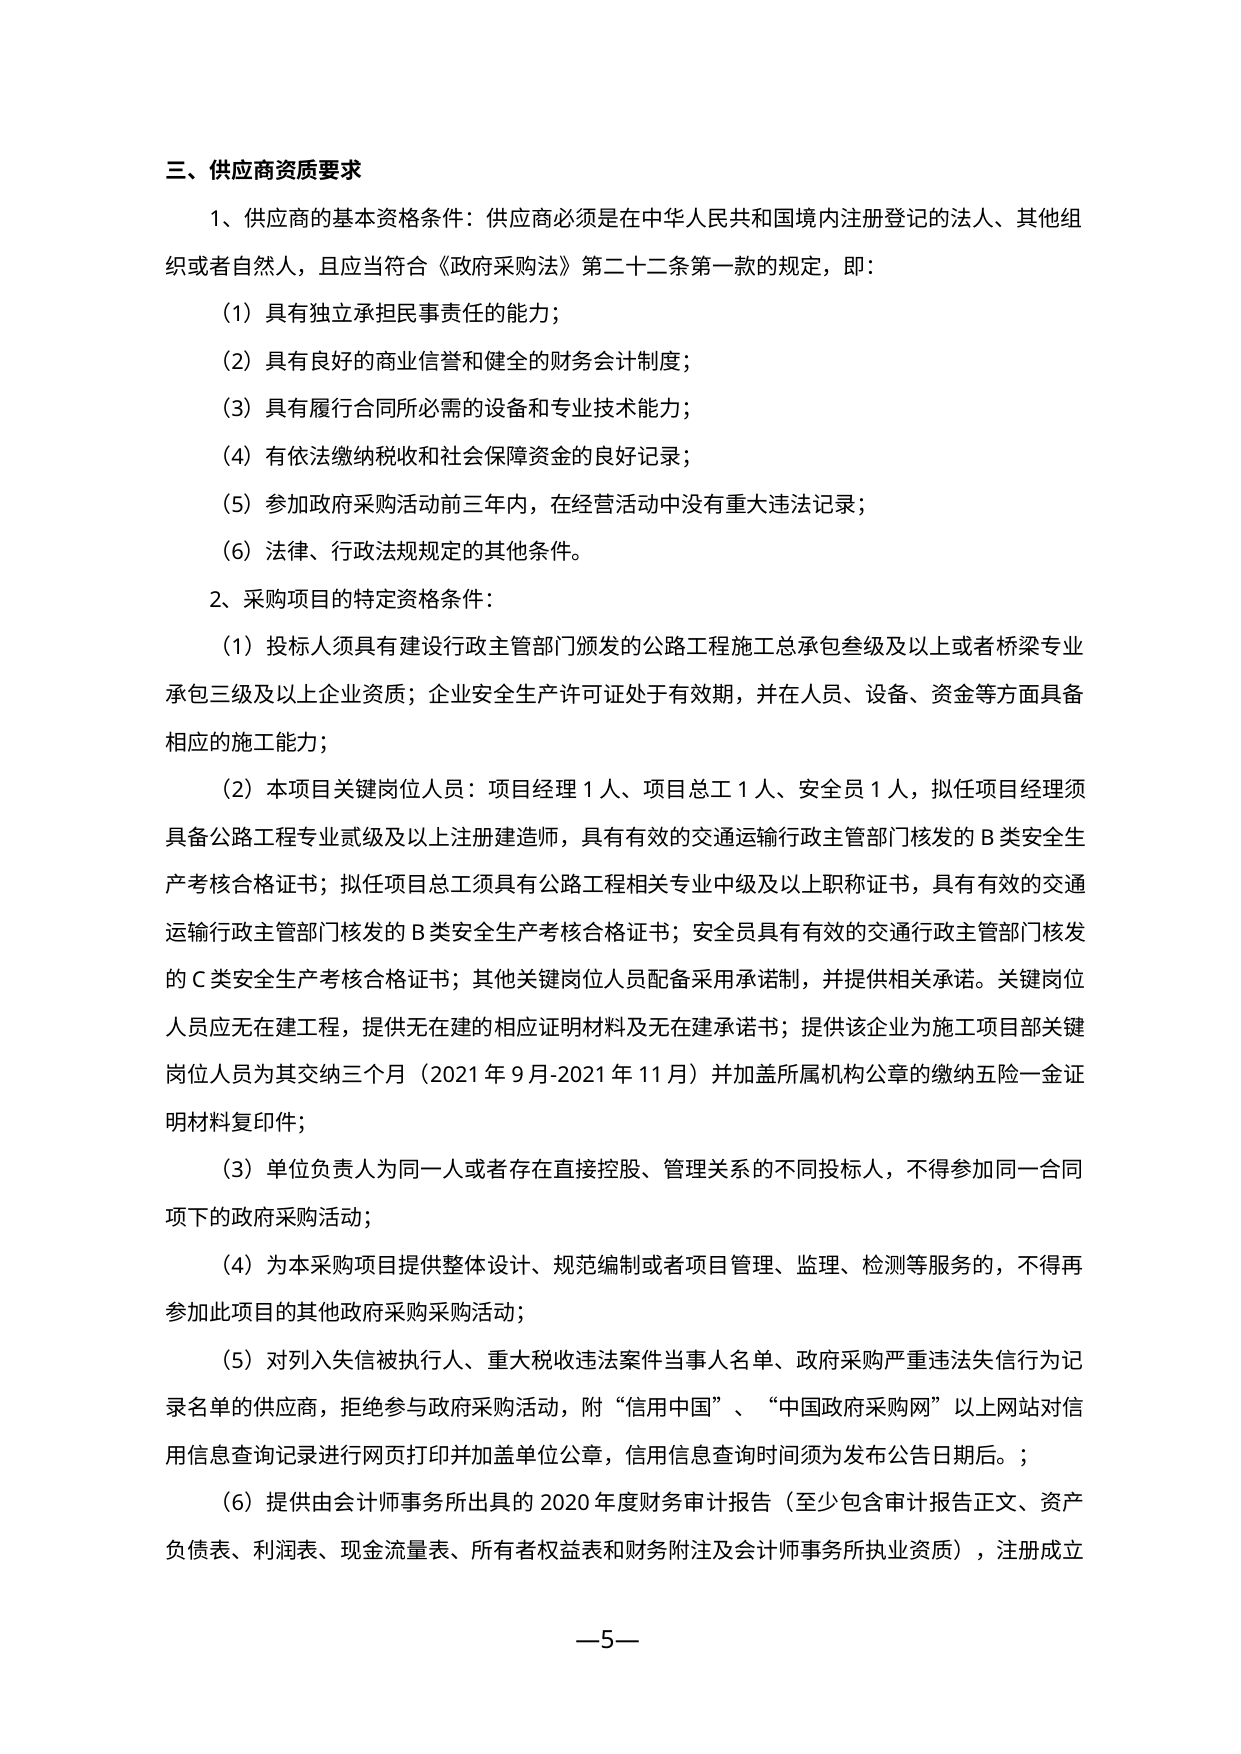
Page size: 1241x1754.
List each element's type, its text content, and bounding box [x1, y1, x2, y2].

text （3）具有履行合同所必需的设备和专业技术能力； [165, 391, 1087, 423]
text （2）本项目关键岗位人员：项目经理1人、项目总工1人、安全员1人，拟任项目经理须具备公路工程专业贰级及以上注册建造师，具有有效的交通运输行政主管部门核发的B类安全生产考核合格证书；拟任项目总工须具有公路工程相关专业中级及以上职称证书，具有有效的交通运输行政主管部门核发的B类安全生产考核合格证书；安全员具有有效的交通行政主管部门核发的C类安全生产考核合格证书；其他关键岗位人员配备采用承诺制，并提供相关承诺。关键岗位人员应无在建工程，提供无在建的相应证明材料及无在建承诺书；提供该企业为施工项目部关键岗位人员为其交纳三个月（2021年9月-2021年11月）并加盖所属机构公章的缴纳五险一金证明材料复印件； [165, 772, 1087, 1137]
text 2、采购项目的特定资格条件： [165, 582, 1087, 613]
text （1）投标人须具有建设行政主管部门颁发的公路工程施工总承包叁级及以上或者桥梁专业承包三级及以上企业资质；企业安全生产许可证处于有效期，并在人员、设备、资金等方面具备相应的施工能力； [165, 629, 1087, 756]
text 1、供应商的基本资格条件：供应商必须是在中华人民共和国境内注册登记的法人、其他组织或者自然人，且应当符合《政府采购法》第二十二条第一款的规定，即： [165, 201, 1087, 280]
text （5）参加政府采购活动前三年内，在经营活动中没有重大违法记录； [165, 487, 1087, 518]
text （4）为本采购项目提供整体设计、规范编制或者项目管理、监理、检测等服务的，不得再参加此项目的其他政府采购采购活动； [165, 1248, 1087, 1327]
subtitle 三、供应商资质要求 [165, 153, 1087, 185]
text （6）法律、行政法规规定的其他条件。 [165, 534, 1087, 566]
text （1）具有独立承担民事责任的能力； [165, 296, 1087, 328]
text （3）单位负责人为同一人或者存在直接控股、管理关系的不同投标人，不得参加同一合同项下的政府采购活动； [165, 1152, 1087, 1232]
text （2）具有良好的商业信誉和健全的财务会计制度； [165, 344, 1087, 376]
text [165, 1485, 1087, 1564]
text （5）对列入失信被执行人、重大税收违法案件当事人名单、政府采购严重违法失信行为记录名单的供应商，拒绝参与政府采购活动，附“信用中国”、“中国政府采购网”以上网站对信用信息查询记录进行网页打印并加盖单位公章，信用信息查询时间须为发布公告日期后。； [165, 1343, 1087, 1469]
text （4）有依法缴纳税收和社会保障资金的良好记录； [165, 439, 1087, 471]
